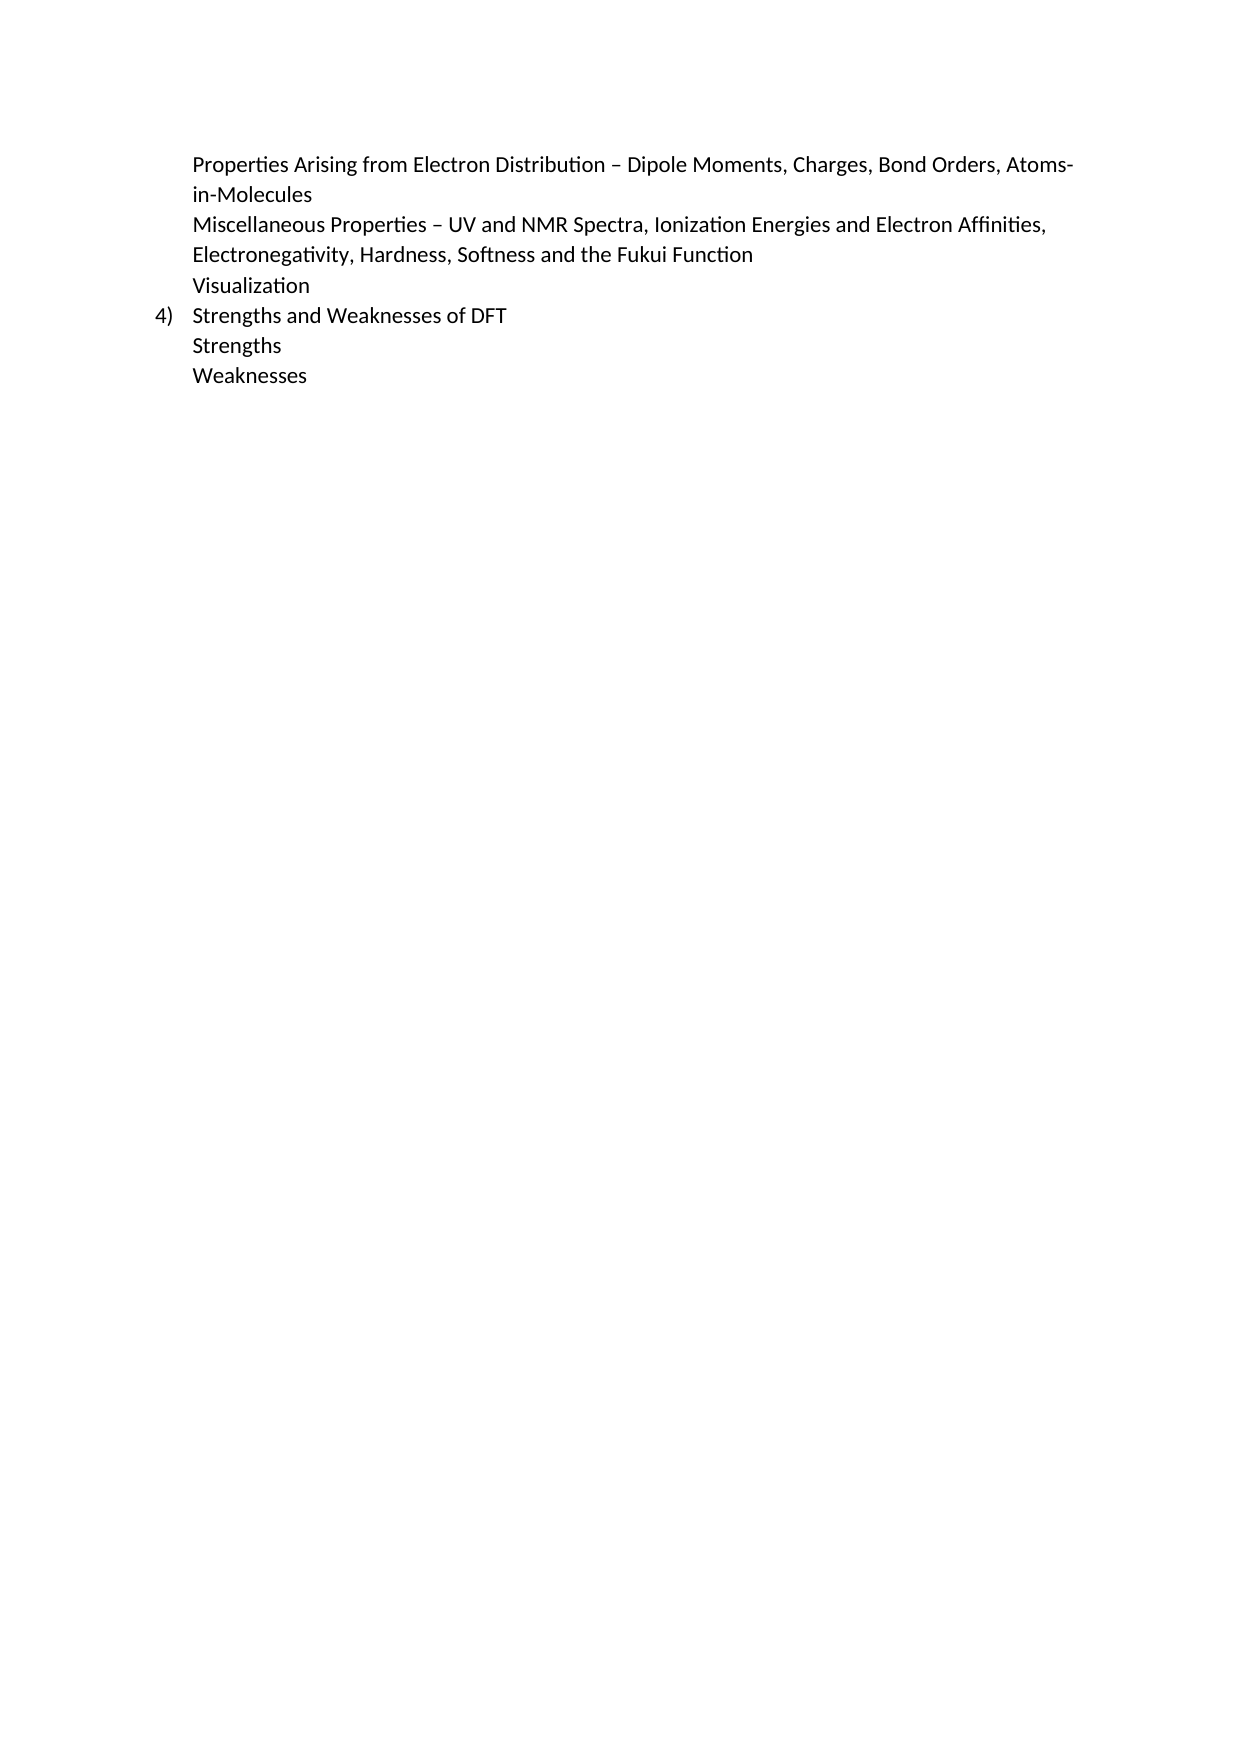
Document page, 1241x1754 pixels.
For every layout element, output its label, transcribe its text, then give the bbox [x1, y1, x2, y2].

list Visualization [192, 271, 1090, 299]
list Weaknesses [192, 361, 1090, 389]
list Strengths [192, 331, 1090, 359]
list Miscellaneous Properties – UV and NMR Spectra, Ionization Energies and Electron Afﬁnities, Electronegativity, Hardness, Softness and the Fukui Function [192, 210, 1090, 269]
list Strengths and Weaknesses of DFT [155, 301, 1090, 329]
list Properties Arising from Electron Distribution – Dipole Moments, Charges, Bond Orders, Atoms-in-Molecules [192, 150, 1090, 208]
